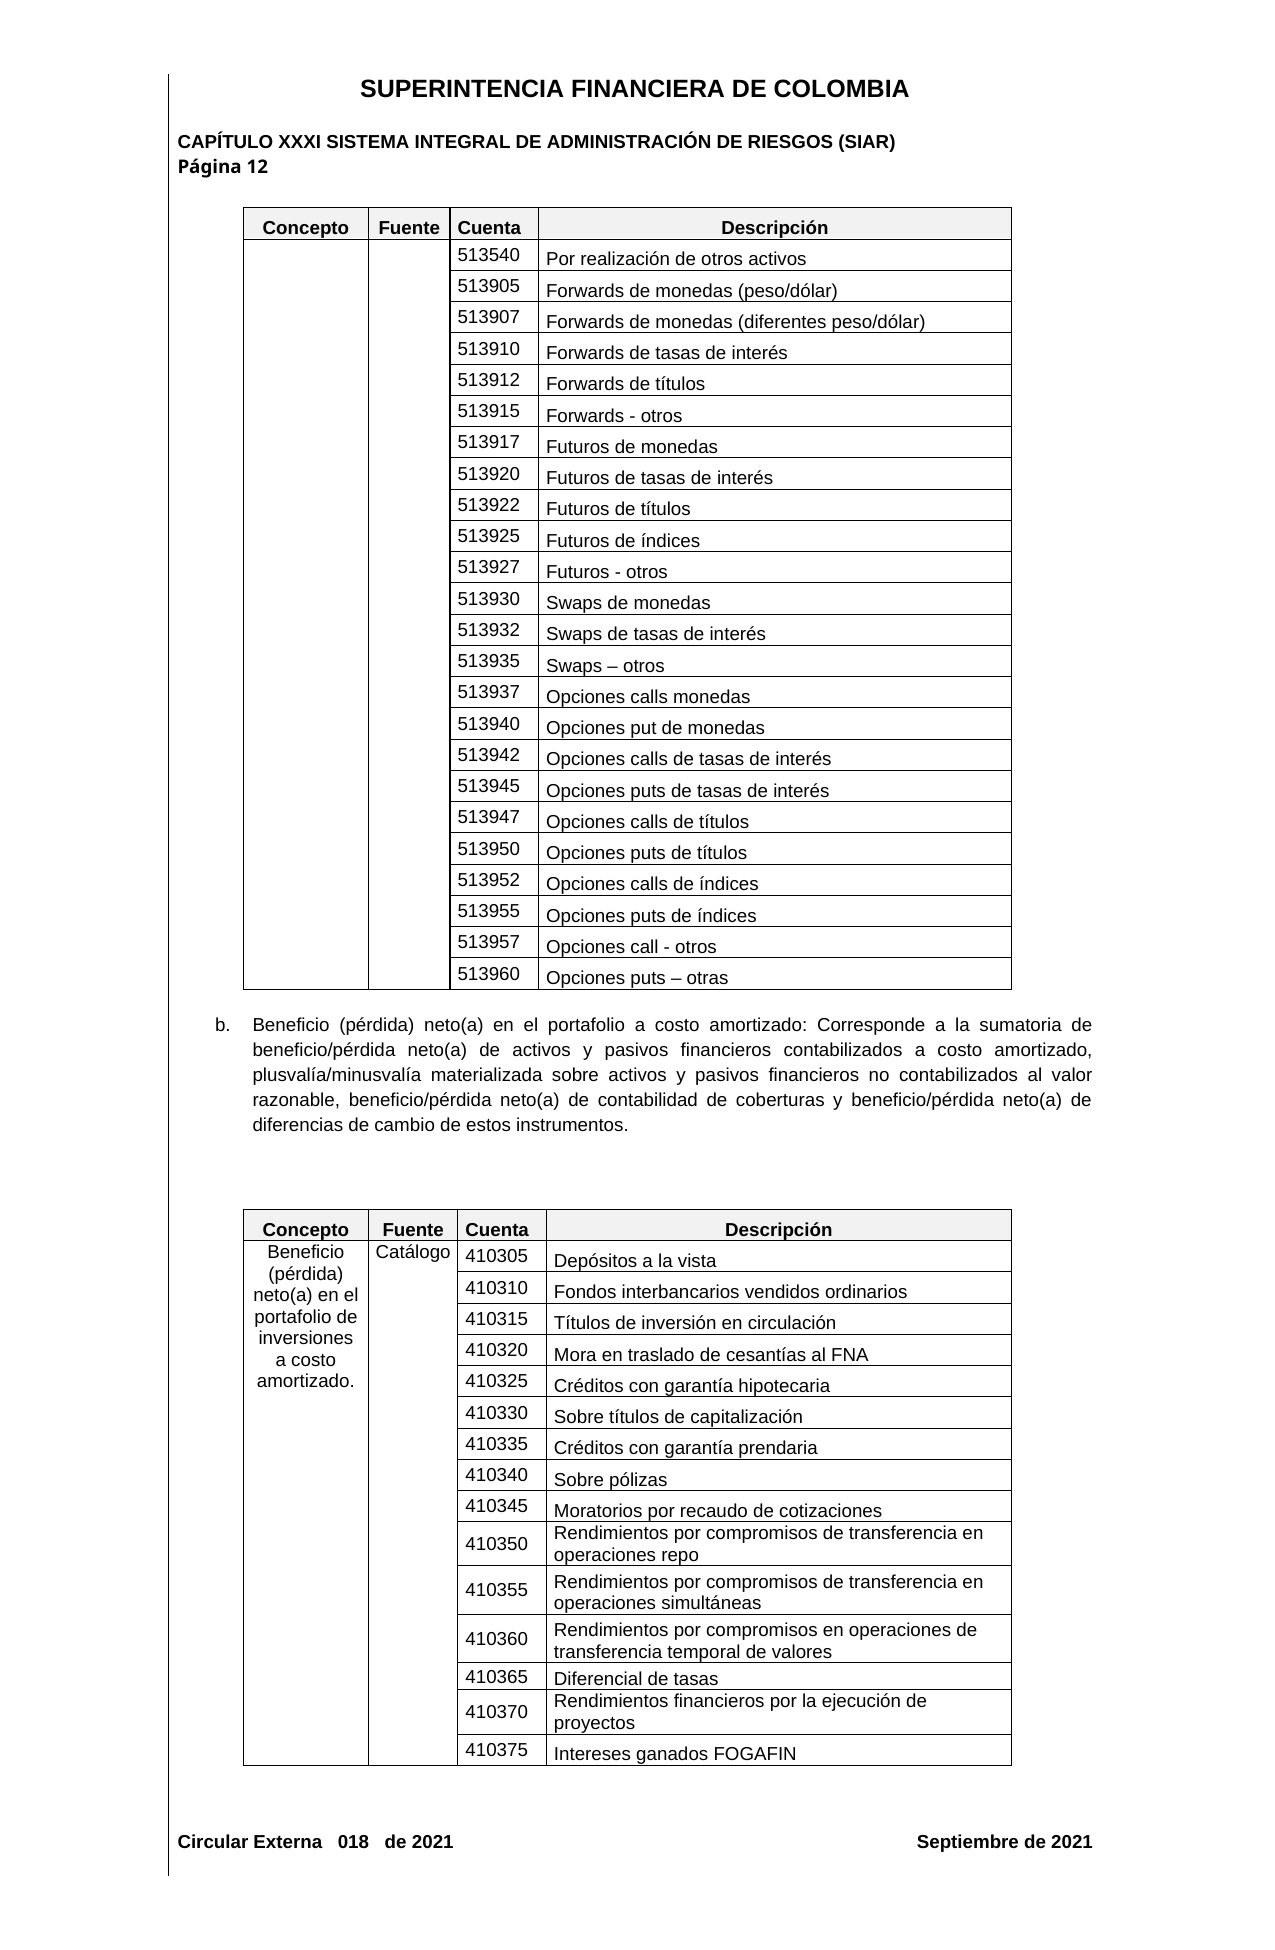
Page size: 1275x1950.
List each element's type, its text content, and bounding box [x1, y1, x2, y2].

table_cell Beneficio (pérdida) neto(a) en el portafolio de inversiones a costo amortizado. [244, 1241, 368, 1765]
table_cell 513932 [451, 615, 538, 645]
table_cell Rendimientos financieros por la ejecución de proyectos [547, 1690, 1011, 1733]
table_cell Títulos de inversión en circulación [547, 1304, 1011, 1334]
table_cell 513930 [451, 583, 538, 613]
table_cell Mora en traslado de cesantías al FNA [547, 1335, 1011, 1365]
table_cell Futuros de monedas [539, 427, 1011, 457]
table_cell 513912 [451, 365, 538, 395]
table_cell 513935 [451, 646, 538, 676]
table_cell 410305 [458, 1241, 546, 1271]
table_cell 410325 [458, 1366, 546, 1396]
table_cell 513920 [451, 458, 538, 488]
table_cell 513915 [451, 396, 538, 426]
table_cell 513947 [451, 802, 538, 832]
table_cell 513952 [451, 865, 538, 895]
table_cell Intereses ganados FOGAFIN [547, 1735, 1011, 1765]
table_cell Swaps de monedas [539, 583, 1011, 613]
table_cell Forwards de títulos [539, 365, 1011, 395]
table_cell 513945 [451, 771, 538, 801]
table_cell 513950 [451, 833, 538, 863]
table_cell Forwards de monedas (peso/dólar) [539, 271, 1011, 301]
table_cell 513957 [451, 927, 538, 957]
table_cell Swaps de tasas de interés [539, 615, 1011, 645]
table_cell 410345 [458, 1491, 546, 1521]
table_header Cuenta [451, 208, 538, 238]
table_cell 513907 [451, 302, 538, 332]
table_cell 410340 [458, 1460, 546, 1490]
table_cell Rendimientos por compromisos de transferencia en operaciones repo [547, 1522, 1011, 1565]
table_cell 513937 [451, 677, 538, 707]
table_cell 410360 [458, 1615, 546, 1662]
table_cell Opciones puts de títulos [539, 833, 1011, 863]
table_cell Fondos interbancarios vendidos ordinarios [547, 1272, 1011, 1302]
table_cell 513925 [451, 521, 538, 551]
table_cell 410375 [458, 1735, 546, 1765]
table_cell 410365 [458, 1663, 546, 1689]
table_cell 410320 [458, 1335, 546, 1365]
table_cell 513905 [451, 271, 538, 301]
table_cell Swaps – otros [539, 646, 1011, 676]
table_header Descripción [547, 1210, 1011, 1240]
table_cell Futuros de índices [539, 521, 1011, 551]
table_cell Sobre pólizas [547, 1460, 1011, 1490]
table_header Concepto [244, 1210, 368, 1240]
table_cell Rendimientos por compromisos en operaciones de transferencia temporal de valores [547, 1615, 1011, 1662]
table_cell Futuros de tasas de interés [539, 458, 1011, 488]
table_cell 513960 [451, 958, 538, 988]
table_cell Opciones puts – otras [539, 958, 1011, 988]
table_header Cuenta [458, 1210, 546, 1240]
table_cell Por realización de otros activos [539, 240, 1011, 270]
table_cell 513917 [451, 427, 538, 457]
table_header Descripción [539, 208, 1011, 238]
table_cell Sobre títulos de capitalización [547, 1397, 1011, 1427]
table_cell Forwards de monedas (diferentes peso/dólar) [539, 302, 1011, 332]
table_cell 513922 [451, 490, 538, 520]
table_header Fuente [369, 208, 449, 238]
table_cell Opciones puts de tasas de interés [539, 771, 1011, 801]
table_cell Opciones calls de títulos [539, 802, 1011, 832]
table_cell 410350 [458, 1522, 546, 1565]
table_cell Créditos con garantía hipotecaria [547, 1366, 1011, 1396]
table_cell Moratorios por recaudo de cotizaciones [547, 1491, 1011, 1521]
table_cell 513955 [451, 896, 538, 926]
table_cell 513927 [451, 552, 538, 582]
table_cell Opciones puts de índices [539, 896, 1011, 926]
table_cell Futuros de títulos [539, 490, 1011, 520]
table_cell Opciones calls monedas [539, 677, 1011, 707]
table_cell Opciones call - otros [539, 927, 1011, 957]
table_cell Rendimientos por compromisos de transferencia en operaciones simultáneas [547, 1566, 1011, 1614]
table_cell Créditos con garantía prendaria [547, 1429, 1011, 1459]
table_cell Catálogo [369, 1241, 457, 1765]
table_cell 513540 [451, 240, 538, 270]
table_cell Forwards de tasas de interés [539, 333, 1011, 363]
list Beneficio (pérdida) neto(a) en el portafolio a costo amortizado: Corresponde a la sumatoria de beneficio/pérdida neto(a) de activos y pasivos financieros contabilizados a costo amortizado, plusvalía/minusvalía materializada sobre activos y pasivos financieros no contabilizados al valor razonable, beneficio/pérdida neto(a) de contabilidad de coberturas y beneficio/pérdida neto(a) de diferencias de cambio de estos instrumentos. [215, 1014, 1092, 1135]
table_cell 410315 [458, 1304, 546, 1334]
table_cell 513910 [451, 333, 538, 363]
table_cell Opciones put de monedas [539, 708, 1011, 738]
table_cell Diferencial de tasas [547, 1663, 1011, 1689]
table_cell Opciones calls de tasas de interés [539, 740, 1011, 770]
table_cell 410310 [458, 1272, 546, 1302]
table_cell 410370 [458, 1690, 546, 1733]
table_cell 513940 [451, 708, 538, 738]
table_cell Futuros - otros [539, 552, 1011, 582]
table_cell Forwards - otros [539, 396, 1011, 426]
table_cell Opciones calls de índices [539, 865, 1011, 895]
table_cell 410335 [458, 1429, 546, 1459]
table_cell 513942 [451, 740, 538, 770]
table_cell 410355 [458, 1566, 546, 1614]
table_cell 410330 [458, 1397, 546, 1427]
table_header Concepto [244, 208, 368, 238]
table_header Fuente [369, 1210, 457, 1240]
table_cell Depósitos a la vista [547, 1241, 1011, 1271]
